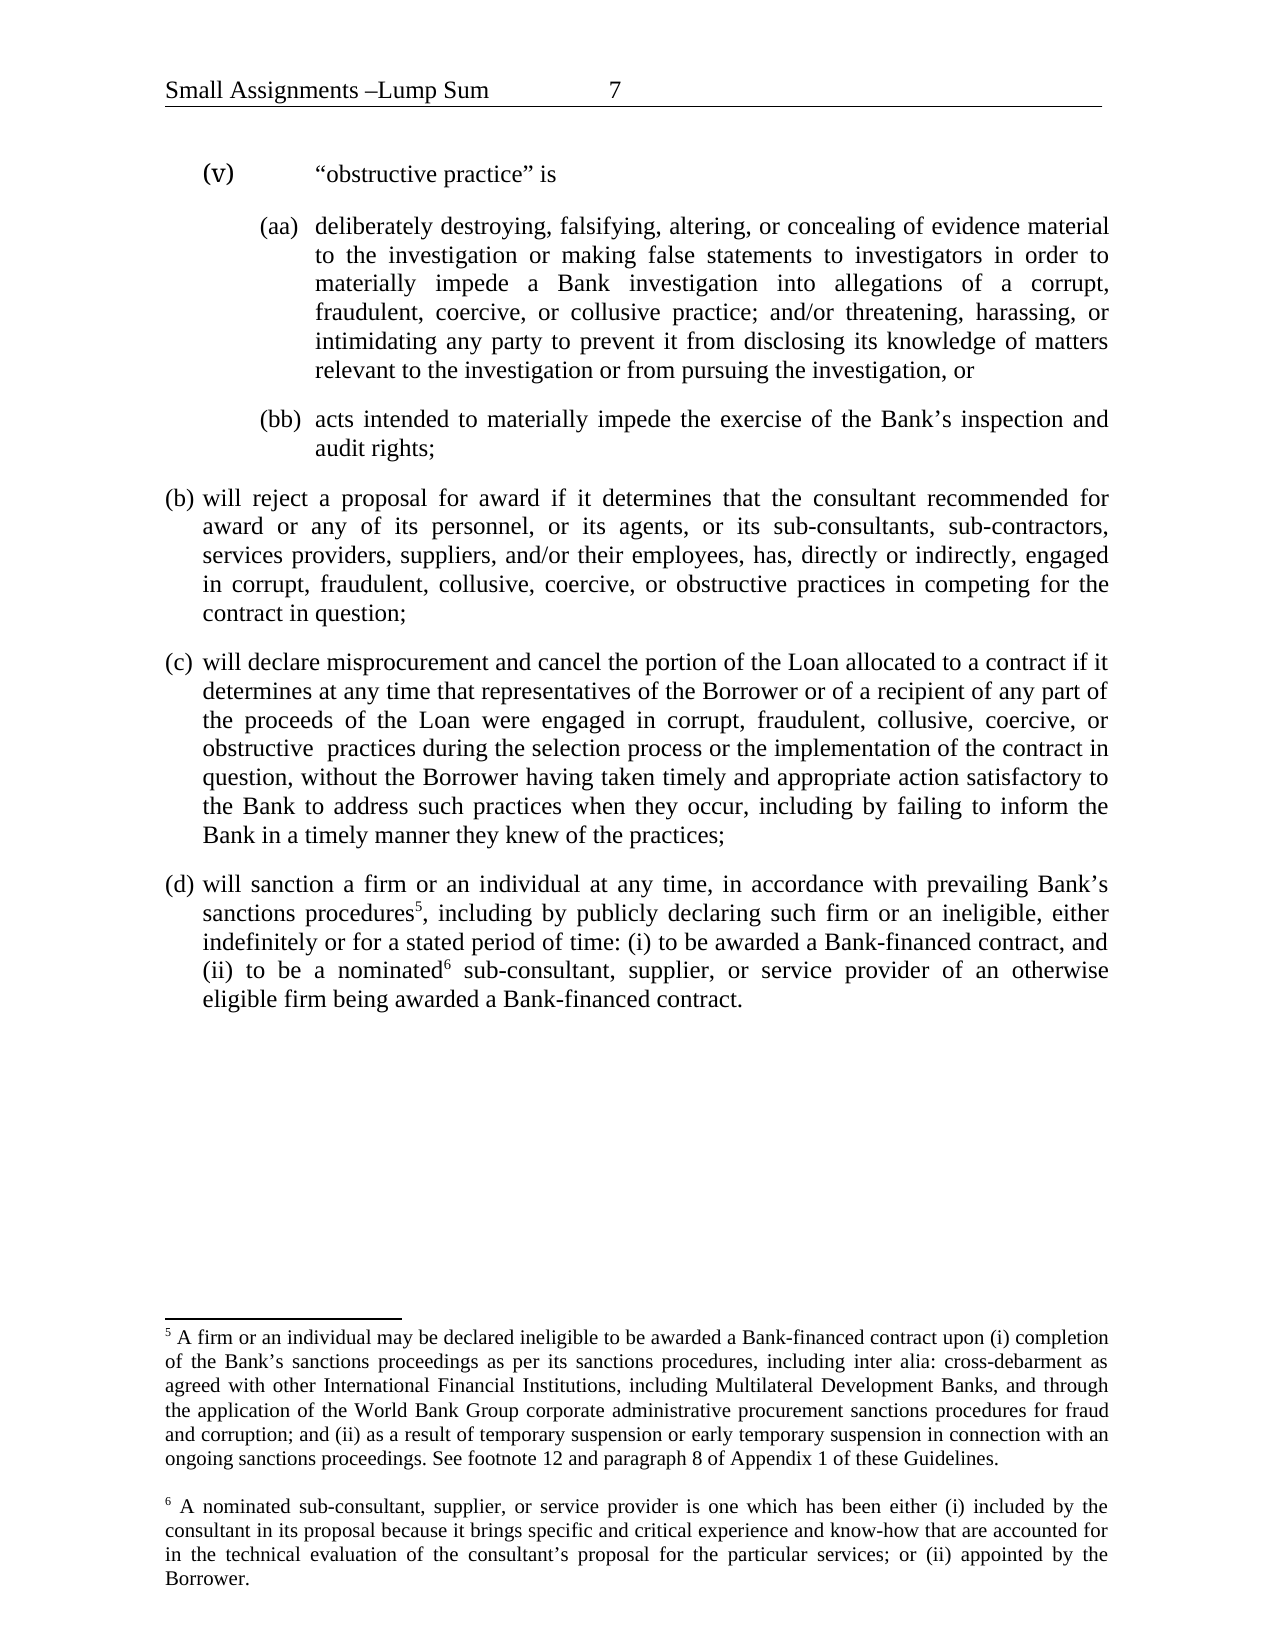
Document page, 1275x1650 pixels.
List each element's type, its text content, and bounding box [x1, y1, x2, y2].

text (c) will declare misprocurement and cancel the portion of the Loan allocated to a contract if it determines at any time that representatives of the Borrower or of a recipient of any part of the proceeds of the Loan were engaged in corrupt, fraudulent, collusive, coercive, or obstructive practices during the selection process or the implementation of the contract in question, without the Borrower having taken timely and appropriate action satisfactory to the Bank to address such practices when they occur, including by failing to inform the Bank in a timely manner they knew of the practices; [165, 647, 1110, 848]
list “obstructive practice” is [202, 156, 1110, 190]
text (d) will sanction a firm or an individual at any time, in accordance with prevailing Bank’s sanctions procedures, including by publicly declaring such firm or an ineligible, either indefinitely or for a stated period of time: (i) to be awarded a Bank-financed contract, and (ii) to be a nominated sub-consultant, supplier, or service provider of an otherwise eligible firm being awarded a Bank-financed contract. [165, 869, 1110, 1013]
text (aa) deliberately destroying, falsifying, altering, or concealing of evidence material to the investigation or making false statements to investigators in order to materially impede a Bank investigation into allegations of a corrupt, fraudulent, coercive, or collusive practice; and/or threatening, harassing, or intimidating any party to prevent it from disclosing its knowledge of matters relevant to the investigation or from pursuing the investigation, or [259, 211, 1110, 383]
text (b) will reject a proposal for award if it determines that the consultant recommended for award or any of its personnel, or its agents, or its sub-consultants, sub-contractors, services providers, suppliers, and/or their employees, has, directly or indirectly, engaged in corrupt, fraudulent, collusive, coercive, or obstructive practices in competing for the contract in question; [165, 483, 1110, 626]
text (bb) acts intended to materially impede the exercise of the Bank’s inspection and audit rights; [259, 404, 1110, 462]
